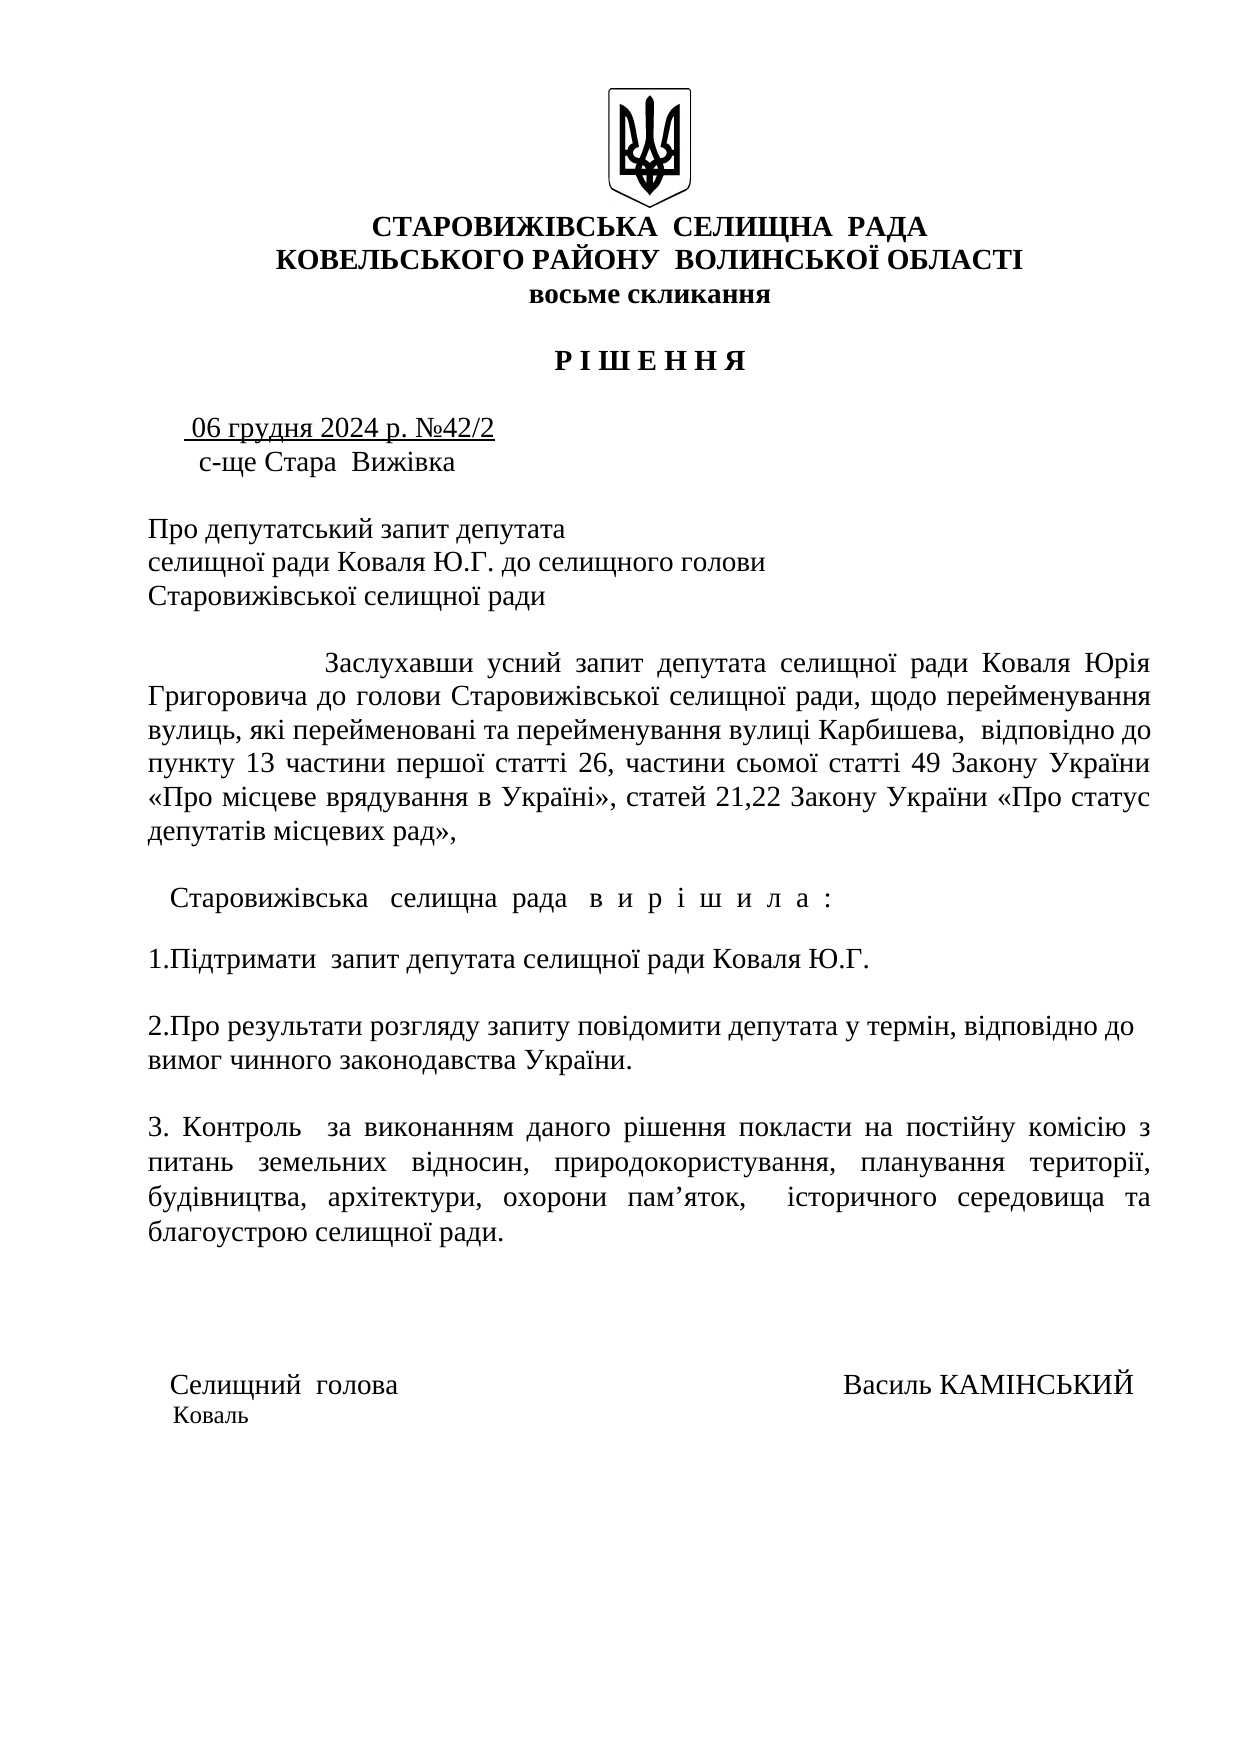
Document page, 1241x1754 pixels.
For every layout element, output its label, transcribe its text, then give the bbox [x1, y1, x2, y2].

text 2.Про результати розгляду запиту повідомити депутата у термін, відповідно до вимог чинного законодавства України. [148, 1008, 1152, 1075]
text с-ще Стара Вижівка [148, 444, 1152, 477]
text восьме скликання [148, 276, 1152, 309]
text СТАРОВИЖІВСЬКА СЕЛИЩНА РАДА [148, 209, 1152, 242]
text Про депутатський запит депутата [148, 511, 1152, 544]
text 1.Підтримати запит депутата селищної ради Коваля Ю.Г. [148, 941, 1152, 975]
text Селищний голова Василь КАМІНСЬКИЙ [148, 1367, 1152, 1401]
text 06 грудня 2024 р. №42/2 [148, 410, 1152, 444]
text Заслухавши усний запит депутата селищної ради Коваля Юрія Григоровича до голови Старовижівської селищної ради, щодо перейменування вулиць, які перейменовані та перейменування вулиці Карбишева, відповідно до пункту 13 частини першої статті 26, частини сьомої статті 49 Закону України «Про місцеве врядування в Україні», статей 21,22 Закону України «Про статус депутатів місцевих рад», [148, 645, 1152, 846]
text 3. Контроль за виконанням даного рішення покласти на постійну комісію з питань земельних відносин, природокористування, планування території, будівництва, архітектури, охорони пам’яток, історичного середовища та благоустрою селищної ради. [148, 1109, 1152, 1248]
text КОВЕЛЬСЬКОГО РАЙОНУ ВОЛИНСЬКОЇ ОБЛАСТІ [148, 242, 1152, 276]
text Р І Ш Е Н Н Я [148, 343, 1152, 377]
text Старовижівської селищної ради [148, 578, 1152, 611]
text Коваль [148, 1401, 1152, 1429]
picture [608, 88, 692, 209]
text селищної ради Коваля Ю.Г. до селищного голови [148, 544, 1152, 578]
text Старовижівська селищна рада в и р і ш и л а : [148, 880, 1152, 913]
